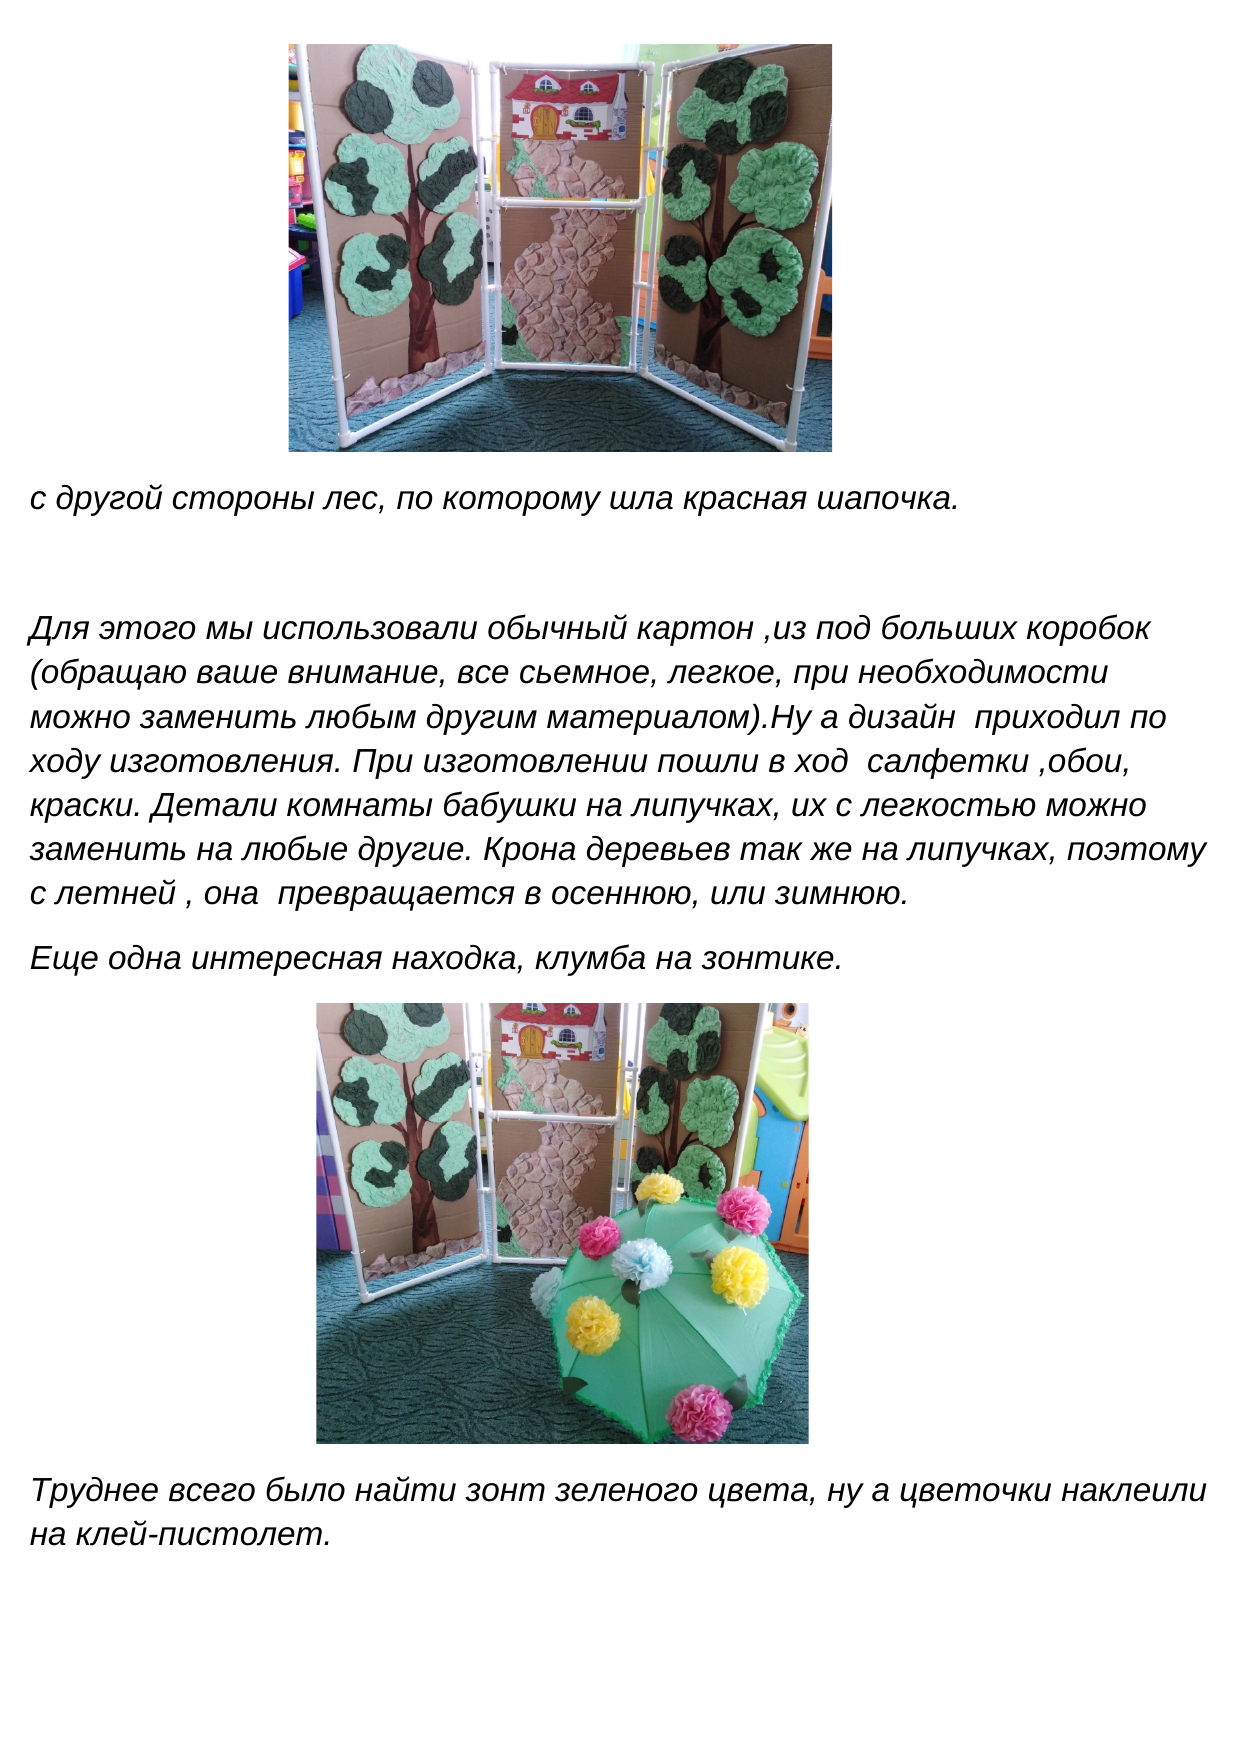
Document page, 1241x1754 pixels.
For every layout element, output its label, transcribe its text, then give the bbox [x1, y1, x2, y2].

text Труднее всего было найти зонт зеленого цвета, ну а цветочки наклеили на клей-пистолет. [29, 1470, 1211, 1553]
text с другой стороны лес, по которому шла красная шапочка. [29, 478, 1211, 517]
text Для этого мы использовали обычный картон ,из под больших коробок (обращаю ваше внимание, все сьемное, легкое, при необходимости можно заменить любым другим материалом).Ну а дизайн приходил по ходу изготовления. При изготовлении пошли в ход салфетки ,обои, краски. Детали комнаты бабушки на липучках, их с легкостью можно заменить на любые другие. Крона деревьев так же на липучках, поэтому с летней , она превращается в осеннюю, или зимнюю. [29, 608, 1211, 912]
picture [316, 1003, 809, 1444]
picture [288, 44, 833, 452]
text Еще одна интересная находка, клумба на зонтике. [29, 938, 1211, 977]
